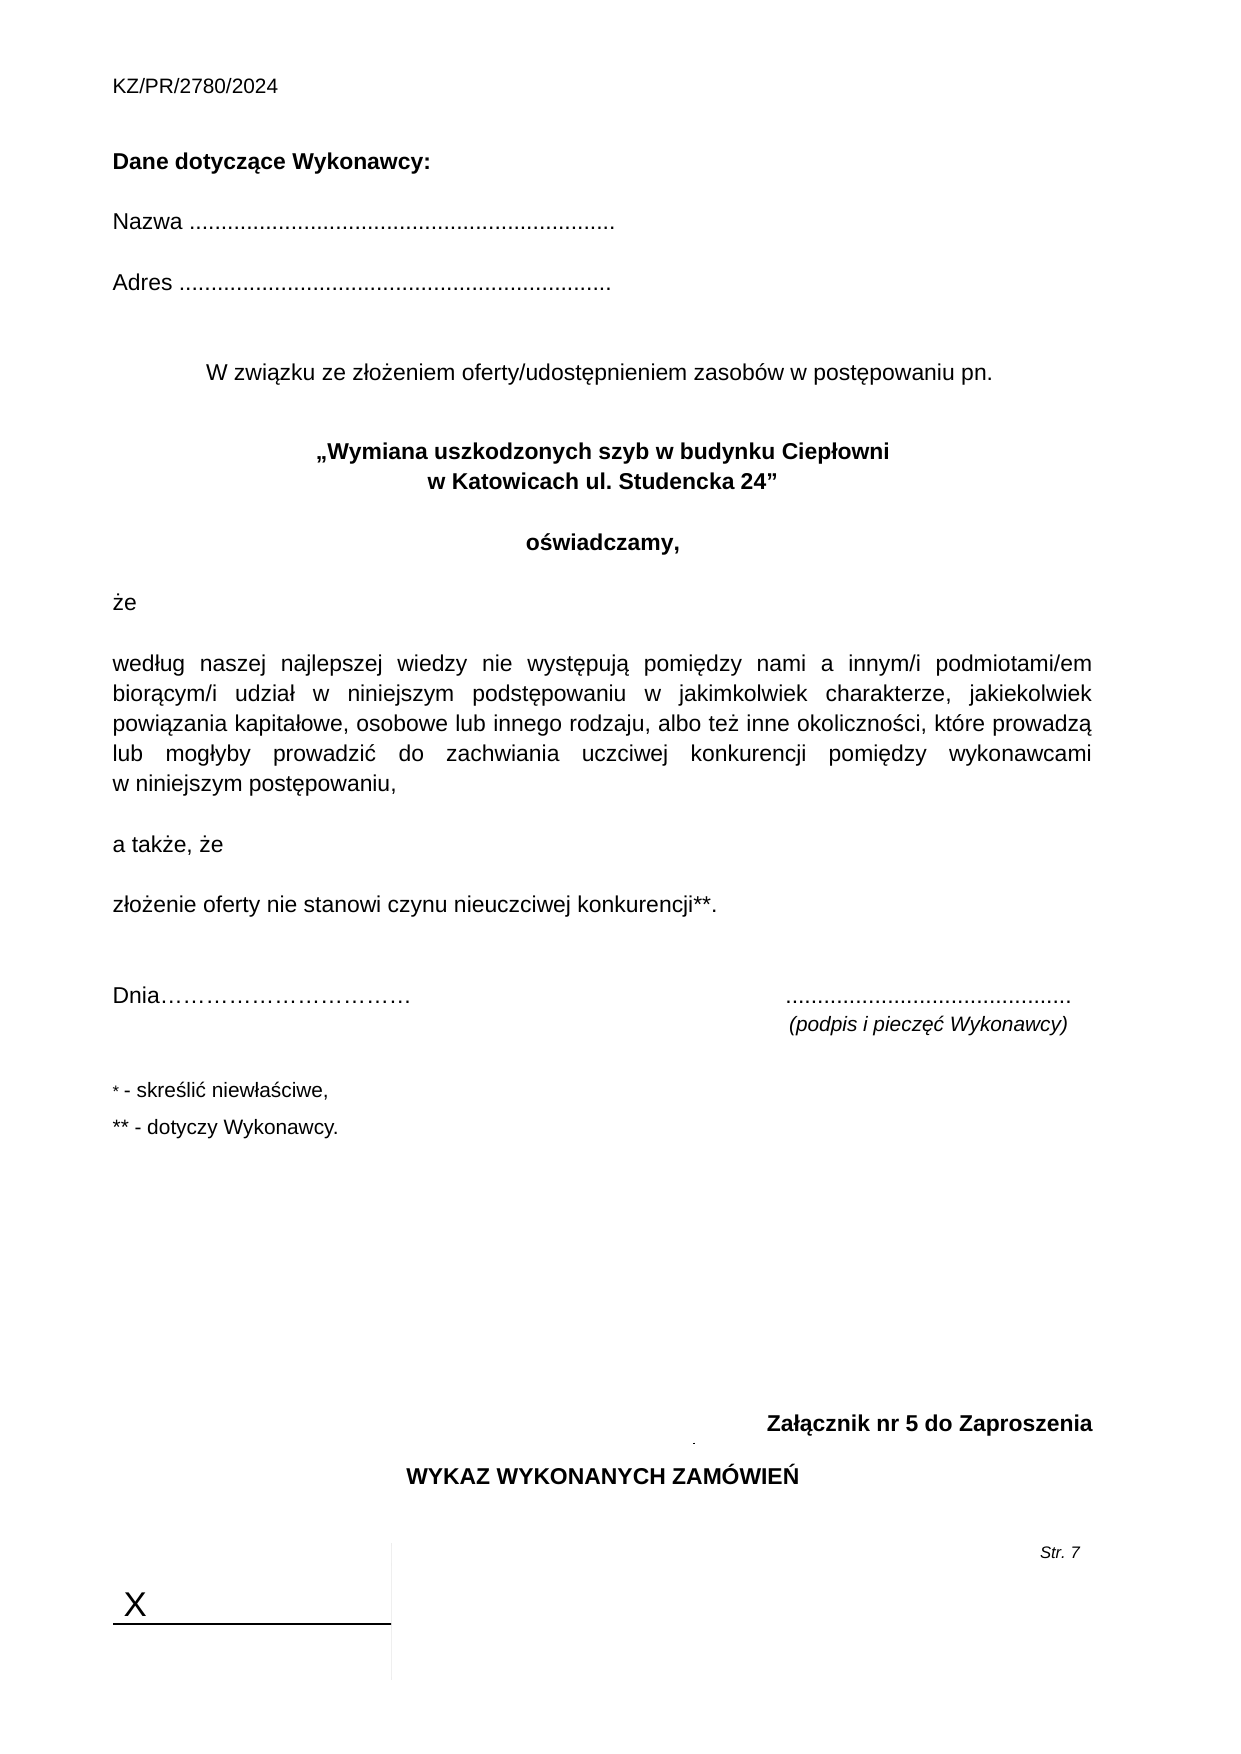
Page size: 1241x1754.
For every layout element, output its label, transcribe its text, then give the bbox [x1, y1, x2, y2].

text W związku ze złożeniem oferty/udostępnieniem zasobów w postępowaniu pn. [112, 359, 1093, 385]
text oświadczamy, [112, 529, 1093, 555]
text w Katowicach ul. Studencka 24” [112, 468, 1093, 495]
subtitle ** - dotyczy Wykonawcy. [112, 1115, 1093, 1139]
text Dnia…………………………… ............................................. [112, 982, 1093, 1008]
subtitle * - skreślić niewłaściwe, [112, 1078, 1093, 1102]
subtitle Załącznik nr 5 do Zaproszenia [112, 1410, 1093, 1436]
text (podpis i pieczęć Wykonawcy) [112, 1012, 1093, 1036]
text WYKAZ wykonanych Zamówień [112, 1463, 1093, 1489]
text Adres .................................................................... [112, 268, 1093, 295]
text a także, że [112, 831, 1093, 857]
text według naszej najlepszej wiedzy nie występują pomiędzy nami a innym/i podmiotami/em biorącym/i udział w niniejszym podstępowaniu w jakimkolwiek charakterze, jakiekolwiek powiązania kapitałowe, osobowe lub innego rodzaju, albo też inne okoliczności, które prowadzą lub mogłyby prowadzić do zachwiania uczciwej konkurencji pomiędzy wykonawcami w niniejszym postępowaniu, [112, 649, 1093, 797]
text Dane dotyczące Wykonawcy: [112, 148, 1093, 174]
text że [112, 589, 1093, 616]
text „Wymiana uszkodzonych szyb w budynku Ciepłowni [112, 438, 1093, 464]
text Nazwa ................................................................... [112, 208, 1093, 234]
text złożenie oferty nie stanowi czynu nieuczciwej konkurencji**. [112, 891, 1093, 918]
